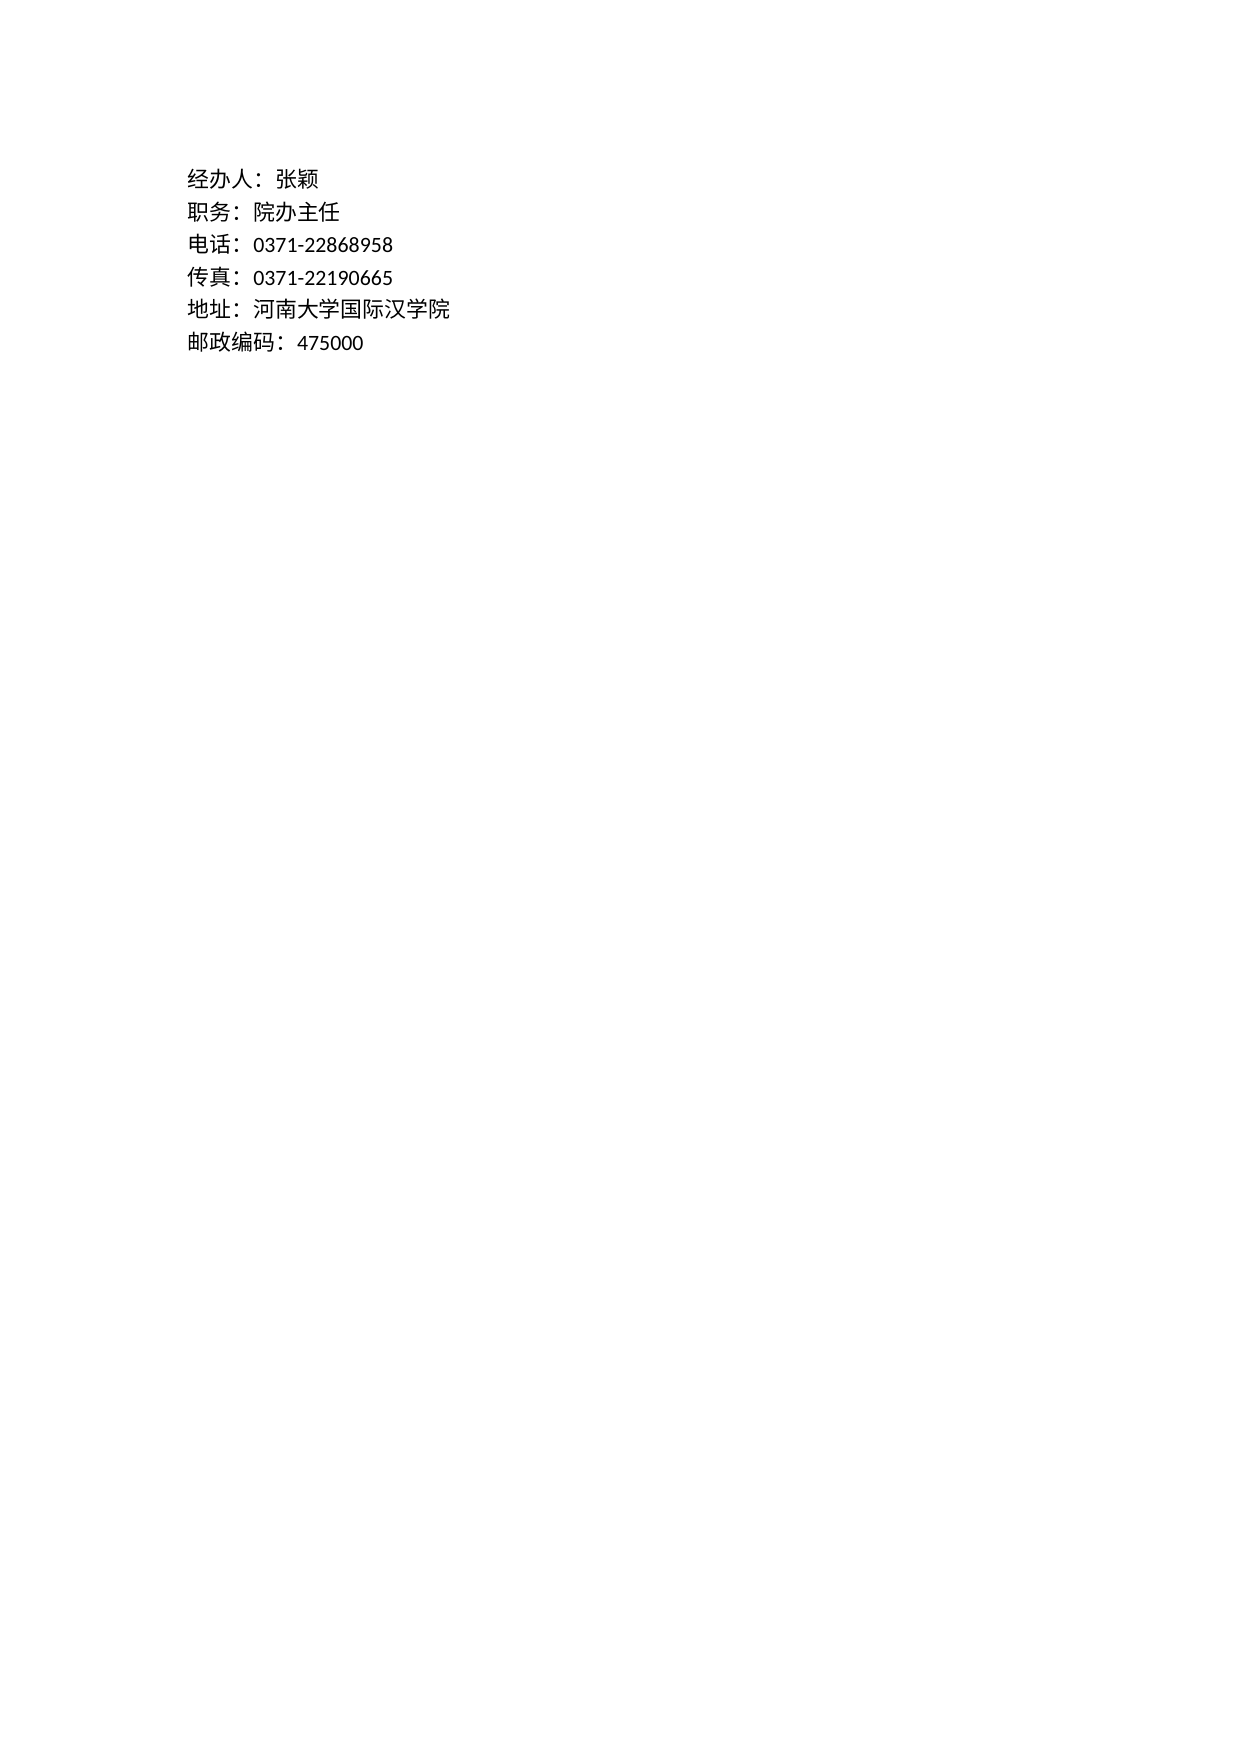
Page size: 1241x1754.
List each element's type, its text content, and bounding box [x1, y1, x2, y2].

text 经办人：张颖 [187, 162, 1053, 194]
text 职务：院办主任 [187, 194, 1053, 227]
text 地址：河南大学国际汉学院 [187, 292, 1053, 324]
text 传真：0371-22190665 [187, 259, 1053, 292]
text 电话：0371-22868958 [187, 227, 1053, 259]
text 邮政编码：475000 [187, 324, 1053, 357]
